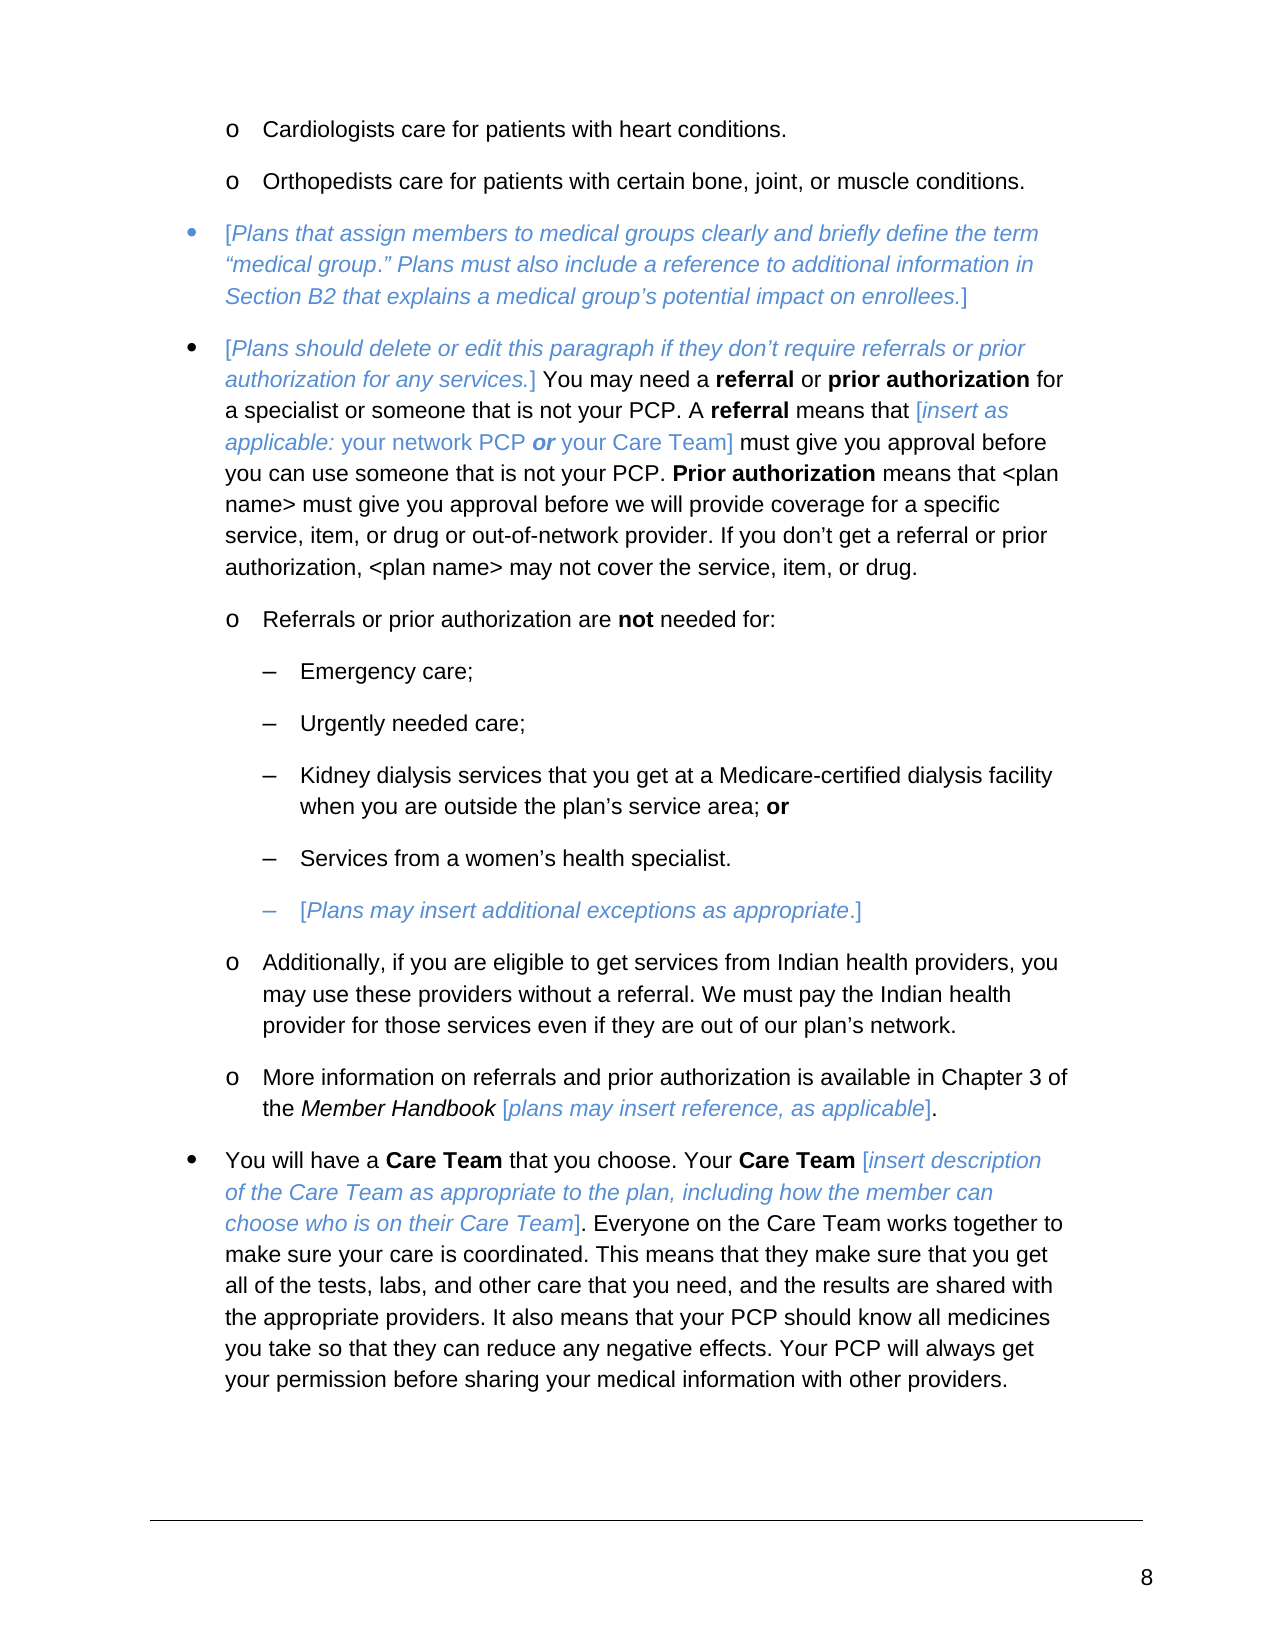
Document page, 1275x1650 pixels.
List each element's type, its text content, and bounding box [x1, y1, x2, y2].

list You will have a Care Team that you choose. Your Care Team [insert description of the Care Team as appropriate to the plan, including how the member can choose who is on their Care Team]. Everyone on the Care Team works together to make sure your care is coordinated. This means that they make sure that you get all of the tests, labs, and other care that you need, and the results are shared with the appropriate providers. It also means that your PCP should know all medicines you take so that they can reduce any negative effects. Your PCP will always get your permission before sharing your medical information with other providers. [187, 1144, 1068, 1394]
list Kidney dialysis services that you get at a Medicare-certified dialysis facility when you are outside the plan’s service area; or [262, 758, 1068, 821]
list Emergency care; [262, 654, 1068, 685]
list [Plans should delete or edit this paragraph if they don’t require referrals or prior authorization for any services.] You may need a referral or prior authorization for a specialist or someone that is not your PCP. A referral means that [insert as applicable: your network PCP or your Care Team] must give you approval before you can use someone that is not your PCP. Prior authorization means that <plan name> must give you approval before we will provide coverage for a specific service, item, or drug or out-of-network provider. If you don’t get a referral or prior authorization, <plan name> may not cover the service, item, or drug. [187, 331, 1068, 581]
list More information on referrals and prior authorization is available in Chapter 3 of the Member Handbook [plans may insert reference, as applicable]. [225, 1060, 1068, 1123]
list Orthopedists care for patients with certain bone, joint, or muscle conditions. [225, 164, 1068, 196]
list Referrals or prior authorization are not needed for: [225, 602, 1068, 633]
list Cardiologists care for patients with heart conditions. [225, 112, 1068, 144]
list [Plans that assign members to medical groups clearly and briefly define the term “medical group.” Plans must also include a reference to additional information in Section B2 that explains a medical group’s potential impact on enrollees.] [187, 217, 1068, 310]
list Services from a women’s health specialist. [262, 842, 1068, 873]
list Urgently needed care; [262, 706, 1068, 737]
list Additionally, if you are eligible to get services from Indian health providers, you may use these providers without a referral. We must pay the Indian health provider for those services even if they are out of our plan’s network. [225, 946, 1068, 1039]
list [Plans may insert additional exceptions as appropriate.] [262, 894, 1068, 925]
